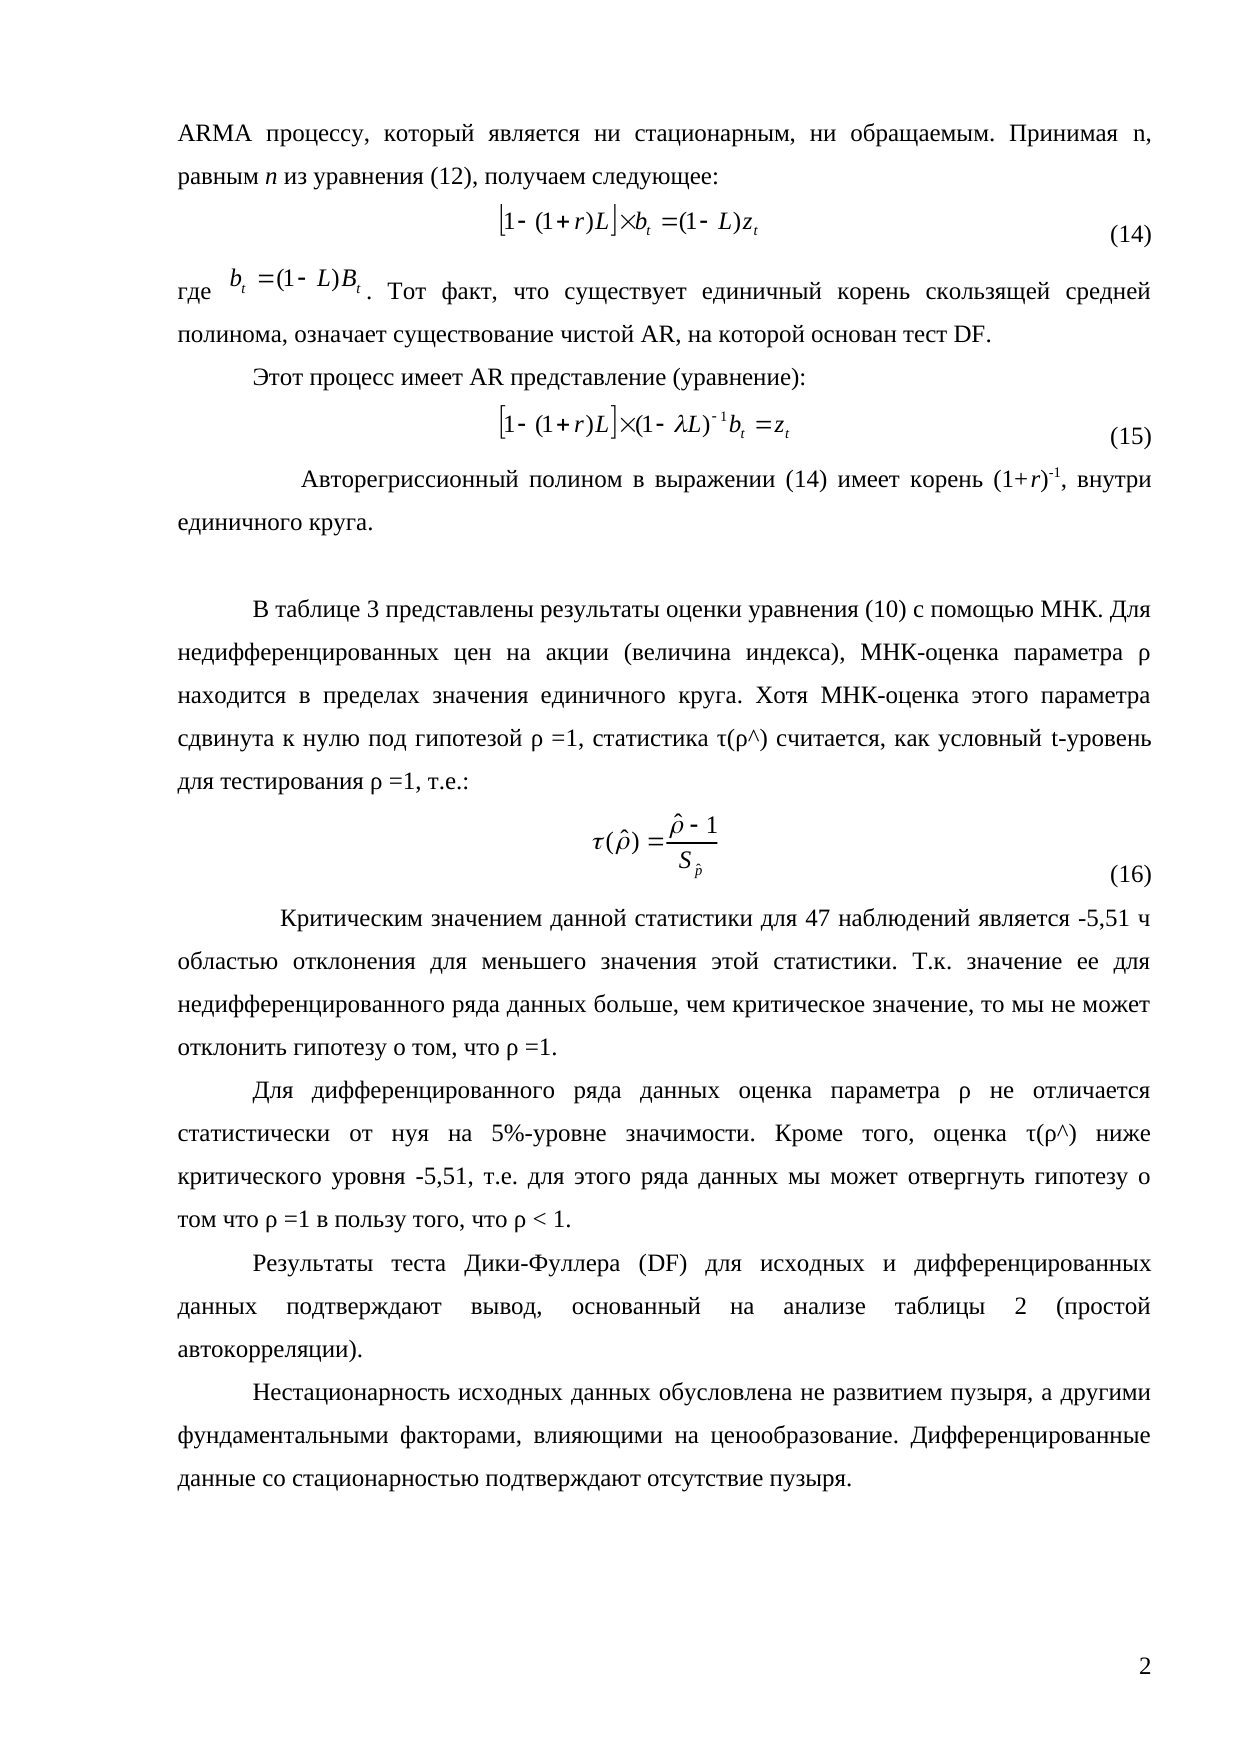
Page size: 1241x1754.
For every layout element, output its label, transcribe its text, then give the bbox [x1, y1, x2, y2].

text Нестационарность исходных данных обусловлена не развитием пузыря, а другими фундаментальными факторами, влияющими на ценообразование. Дифференцированные данные со стационарностью подтверждают отсутствие пузыря. [177, 1377, 1152, 1492]
text (15) Авторегриссионный полином в выражении (14) имеет корень (1+r)-1, внутри единичного круга. [177, 405, 1152, 536]
text (16) Критическим значением данной статистики для 47 наблюдений является -5,51 ч областью отклонения для меньшего значения этой статистики. Т.к. значение ее для недифференцированного ряда данных больше, чем критическое значение, то мы не может отклонить гипотезу о том, что ρ =1. [177, 809, 1152, 1061]
text Для дифференцированного ряда данных оценка параметра ρ не отличается статистически от нуя на 5%-уровне значимости. Кроме того, оценка τ(ρ^) ниже критического уровня -5,51, т.е. для этого ряда данных мы может отвергнуть гипотезу о том что ρ =1 в пользу того, что ρ < 1. [177, 1075, 1152, 1233]
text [177, 118, 1152, 190]
text Результаты теста Дики-Фуллера (DF) для исходных и дифференцированных данных подтверждают вывод, основанный на анализе таблицы 2 (простой автокорреляции). [177, 1248, 1152, 1363]
text Этот процесс имеет AR представление (уравнение): [177, 362, 1152, 391]
text В таблице 3 представлены результаты оценки уравнения (10) с помощью МНК. Для недифференцированных цен на акции (величина индекса), МНК-оценка параметра ρ находится в пределах значения единичного круга. Хотя МНК-оценка этого параметра сдвинута к нулю под гипотезой ρ =1, статистика τ(ρ^) считается, как условный t-уровень для тестирования ρ =1, т.е.: [177, 594, 1152, 795]
text (14) где . Тот факт, что существует единичный корень скользящей средней полинома, означает существование чистой AR, на которой основан тест DF. [177, 204, 1152, 348]
